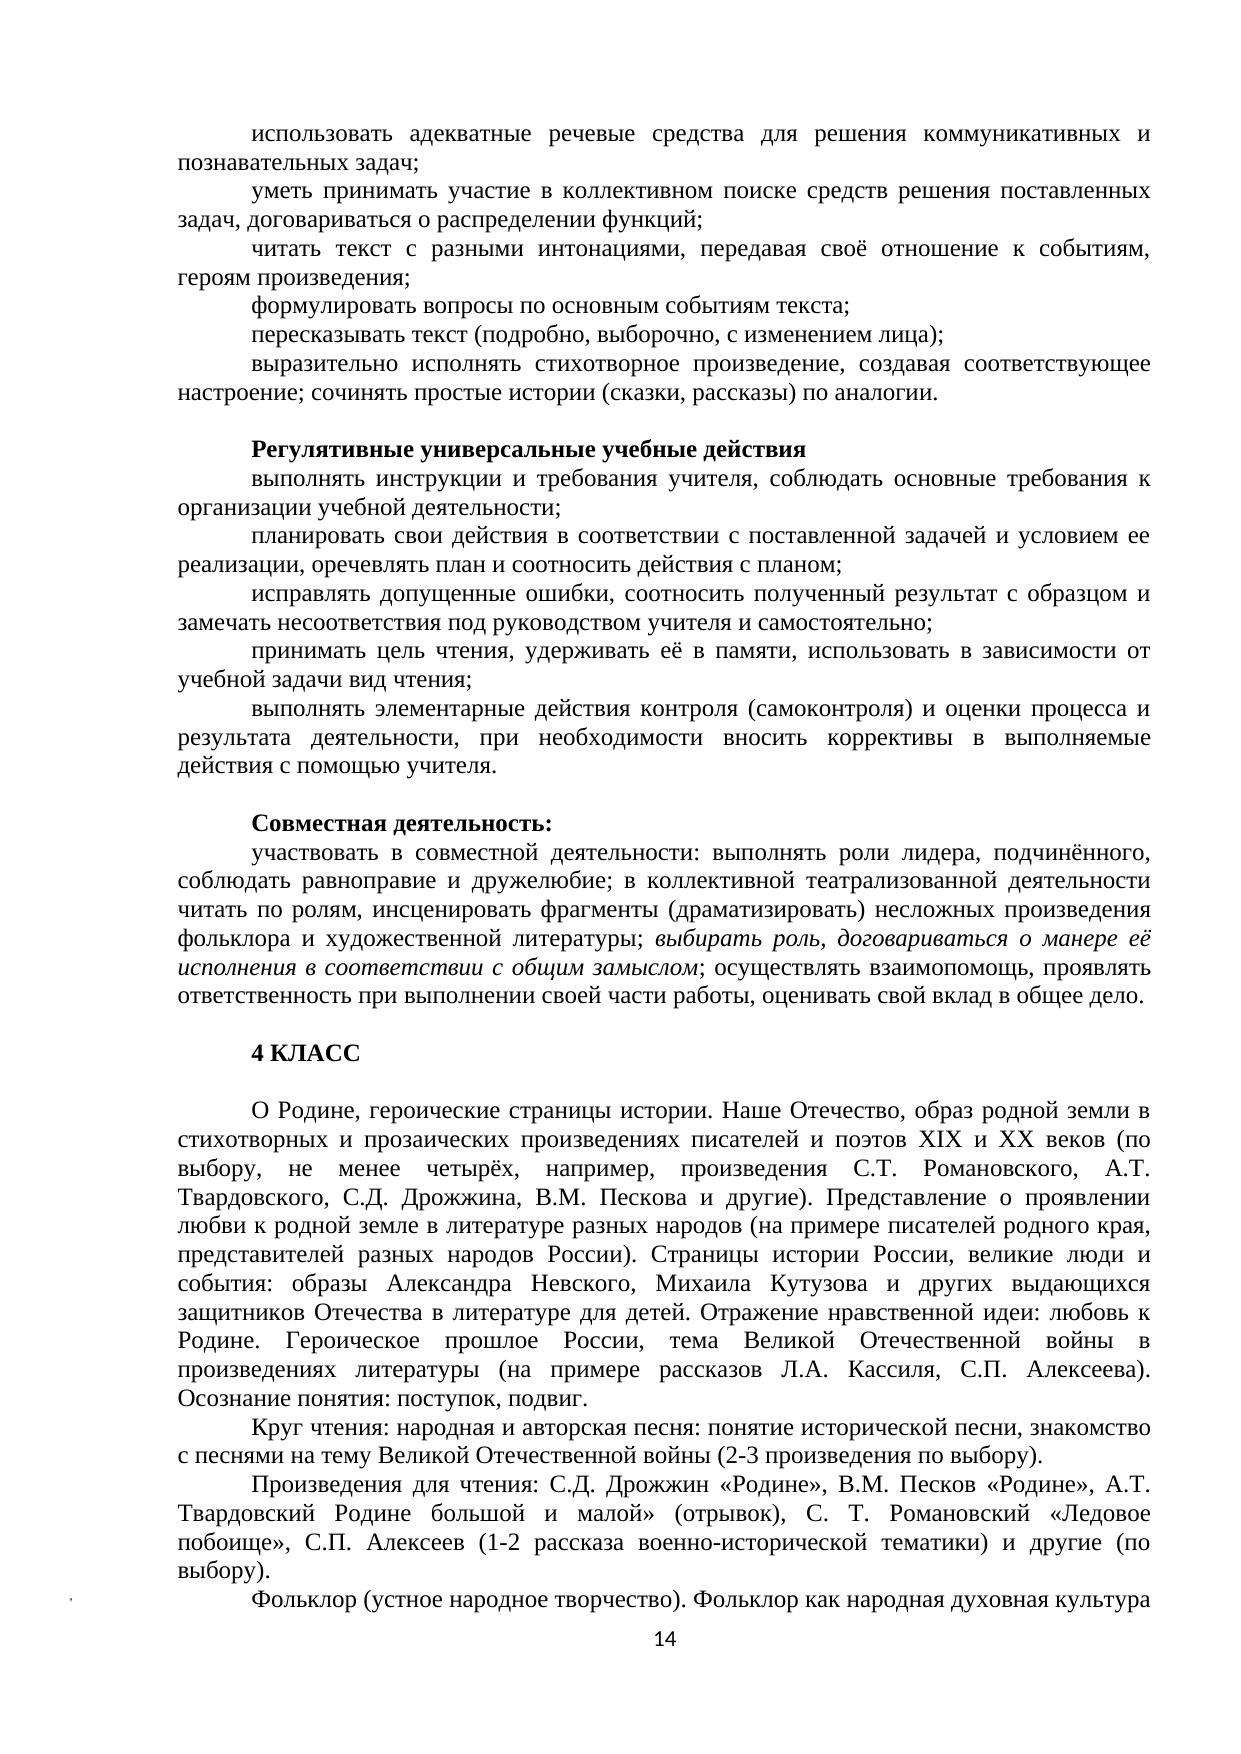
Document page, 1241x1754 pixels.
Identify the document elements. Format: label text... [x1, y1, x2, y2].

text Совместная деятельность: [177, 808, 1152, 837]
text пересказывать текст (подробно, выборочно, с изменением лица); [177, 319, 1152, 348]
text выразительно исполнять стихотворное произведение, создавая соответствующее настроение; сочинять простые истории (сказки, рассказы) по аналогии. [177, 348, 1152, 406]
text О Родине, героические страницы истории. Наше Отечество, образ родной земли в стихотворных и прозаических произведениях писателей и поэтов XIX и ХХ веков (по выбору, не менее четырёх, например, произведения С.Т. Романовского, А.Т. Твардовского, С.Д. Дрожжина, В.М. Пескова и другие). Представление о проявлении любви к родной земле в литературе разных народов (на примере писателей родного края, представителей разных народов России). Страницы истории России, великие люди и события: образы Александра Невского, Михаила Кутузова и других выдающихся защитников Отечества в литературе для детей. Отражение нравственной идеи: любовь к Родине. Героическое прошлое России, тема Великой Отечественной войны в произведениях литературы (на примере рассказов Л.А. Кассиля, С.П. Алексеева). Осознание понятия: поступок, подвиг. [177, 1096, 1152, 1412]
text участвовать в совместной деятельности: выполнять роли лидера, подчинённого, соблюдать равноправие и дружелюбие; в коллективной театрализованной деятельности читать по ролям, инсценировать фрагменты (драматизировать) несложных произведения фольклора и художественной литературы; выбирать роль, договариваться о манере её исполнения в соответствии с общим замыслом; осуществлять взаимопомощь, проявлять ответственность при выполнении своей части работы, оценивать свой вклад в общее дело. [177, 837, 1152, 1009]
text Регулятивные универсальные учебные действия [177, 434, 1152, 463]
text использовать адекватные речевые средства для решения коммуникативных и познавательных задач; [177, 118, 1152, 176]
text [177, 1584, 1152, 1613]
text читать текст с разными интонациями, передавая своё отношение к событиям, героям произведения; [177, 233, 1152, 291]
text выполнять элементарные действия контроля (самоконтроля) и оценки процесса и результата деятельности, при необходимости вносить коррективы в выполняемые действия с помощью учителя. [177, 693, 1152, 779]
text уметь принимать участие в коллективном поиске средств решения поставленных задач, договариваться о распределении функций; [177, 176, 1152, 233]
text формулировать вопросы по основным событиям текста; [177, 291, 1152, 319]
text исправлять допущенные ошибки, соотносить полученный результат с образцом и замечать несоответствия под руководством учителя и самостоятельно; [177, 578, 1152, 636]
text Круг чтения: народная и авторская песня: понятие исторической песни, знакомство с песнями на тему Великой Отечественной войны (2-3 произведения по выбору). [177, 1412, 1152, 1469]
text Произведения для чтения: С.Д. Дрожжин «Родине», В.М. Песков «Родине», А.Т. Твардовский Родине большой и малой» (отрывок), С. Т. Романовский «Ледовое побоище», С.П. Алексеев (1-2 рассказа военно-исторической тематики) и другие (по выбору). [177, 1469, 1152, 1584]
text выполнять инструкции и требования учителя, соблюдать основные требования к организации учебной деятельности; [177, 463, 1152, 521]
text планировать свои действия в соответствии с поставленной задачей и условием ее реализации, оречевлять план и соотносить действия с планом; [177, 521, 1152, 578]
text 4 КЛАСС [177, 1038, 1152, 1067]
text принимать цель чтения, удерживать её в памяти, использовать в зависимости от учебной задачи вид чтения; [177, 636, 1152, 693]
